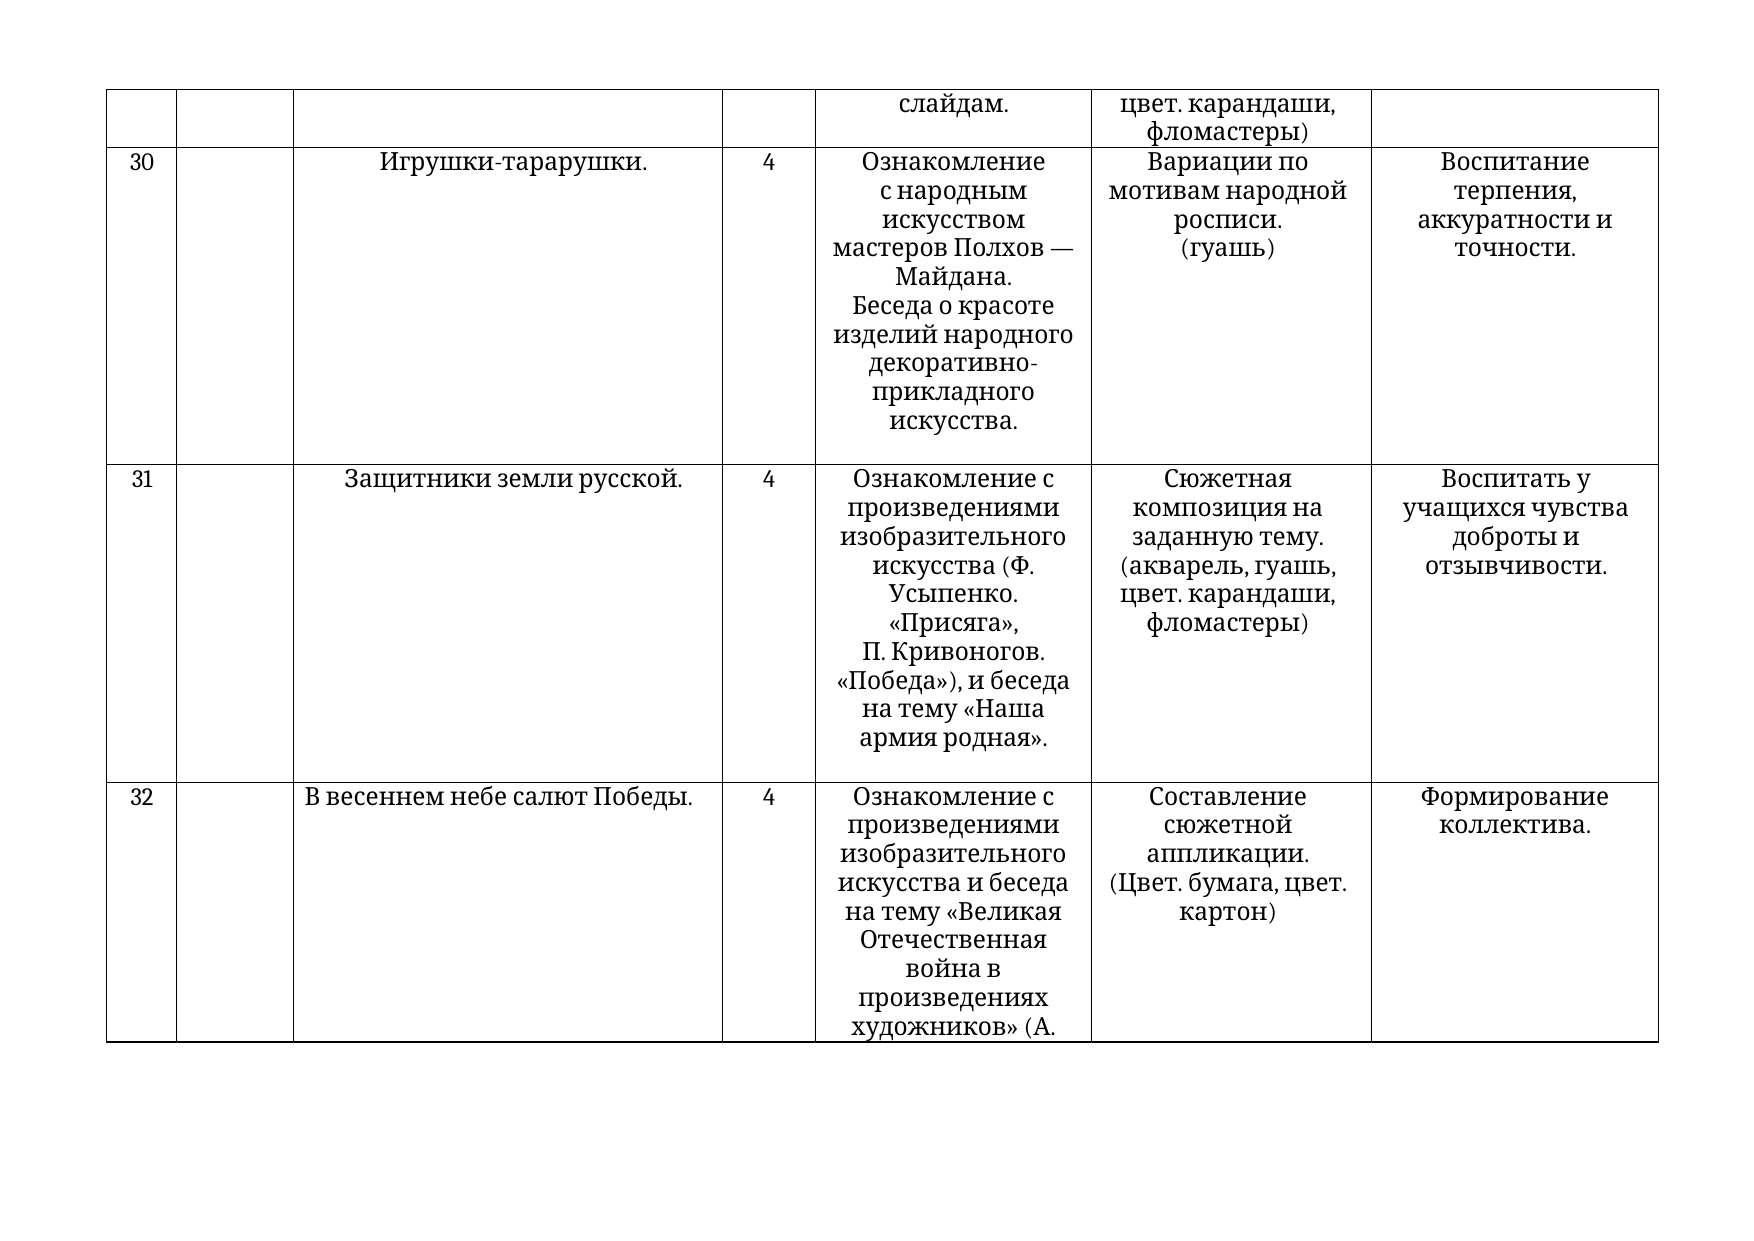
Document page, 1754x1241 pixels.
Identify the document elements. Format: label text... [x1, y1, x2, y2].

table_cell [294, 783, 722, 1041]
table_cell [1372, 783, 1658, 1041]
table_cell 4 [723, 90, 815, 147]
table_cell [177, 465, 293, 782]
table_cell Игрушки-тарарушки. [294, 148, 722, 464]
table_cell Защитники земли русской. [294, 465, 722, 782]
table_cell Вариации по мотивам народной росписи. (гуашь) [1092, 148, 1371, 464]
table_cell Сюжетная композиция на заданную тему. (акварель, гуашь, цвет. карандаши, фломастеры) [1092, 465, 1371, 782]
table_cell Ознакомление с народным искусством мастеров Полхов — Майдана. Беседа о красоте изделий народного декоративно-прикладного искусства. [816, 148, 1091, 464]
table_cell Воспитать у учащихся чувства доброты и отзывчивости. [1372, 465, 1658, 782]
table_cell [177, 90, 293, 147]
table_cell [1092, 90, 1371, 147]
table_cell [816, 90, 1091, 147]
table_cell 4 [723, 783, 815, 1041]
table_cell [294, 90, 722, 147]
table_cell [816, 783, 1091, 1041]
table_cell 32 [107, 783, 176, 1041]
table_cell Воспитание терпения, аккуратности и точности. [1372, 148, 1658, 464]
table_cell [177, 783, 293, 1041]
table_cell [1372, 90, 1658, 147]
table_cell Ознакомление с произведениями изобразительного искусства (Ф. Усыпенко. «Присяга», П. Кривоногов. «Победа»), и беседа на тему «Наша армия родная». [816, 465, 1091, 782]
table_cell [1092, 783, 1371, 1041]
table_cell 4 [723, 465, 815, 782]
table_cell 4 [723, 148, 815, 464]
table_cell 31 [107, 465, 176, 782]
table_cell 30 [107, 148, 176, 464]
table_cell [177, 148, 293, 464]
table_cell 29 [107, 90, 176, 147]
